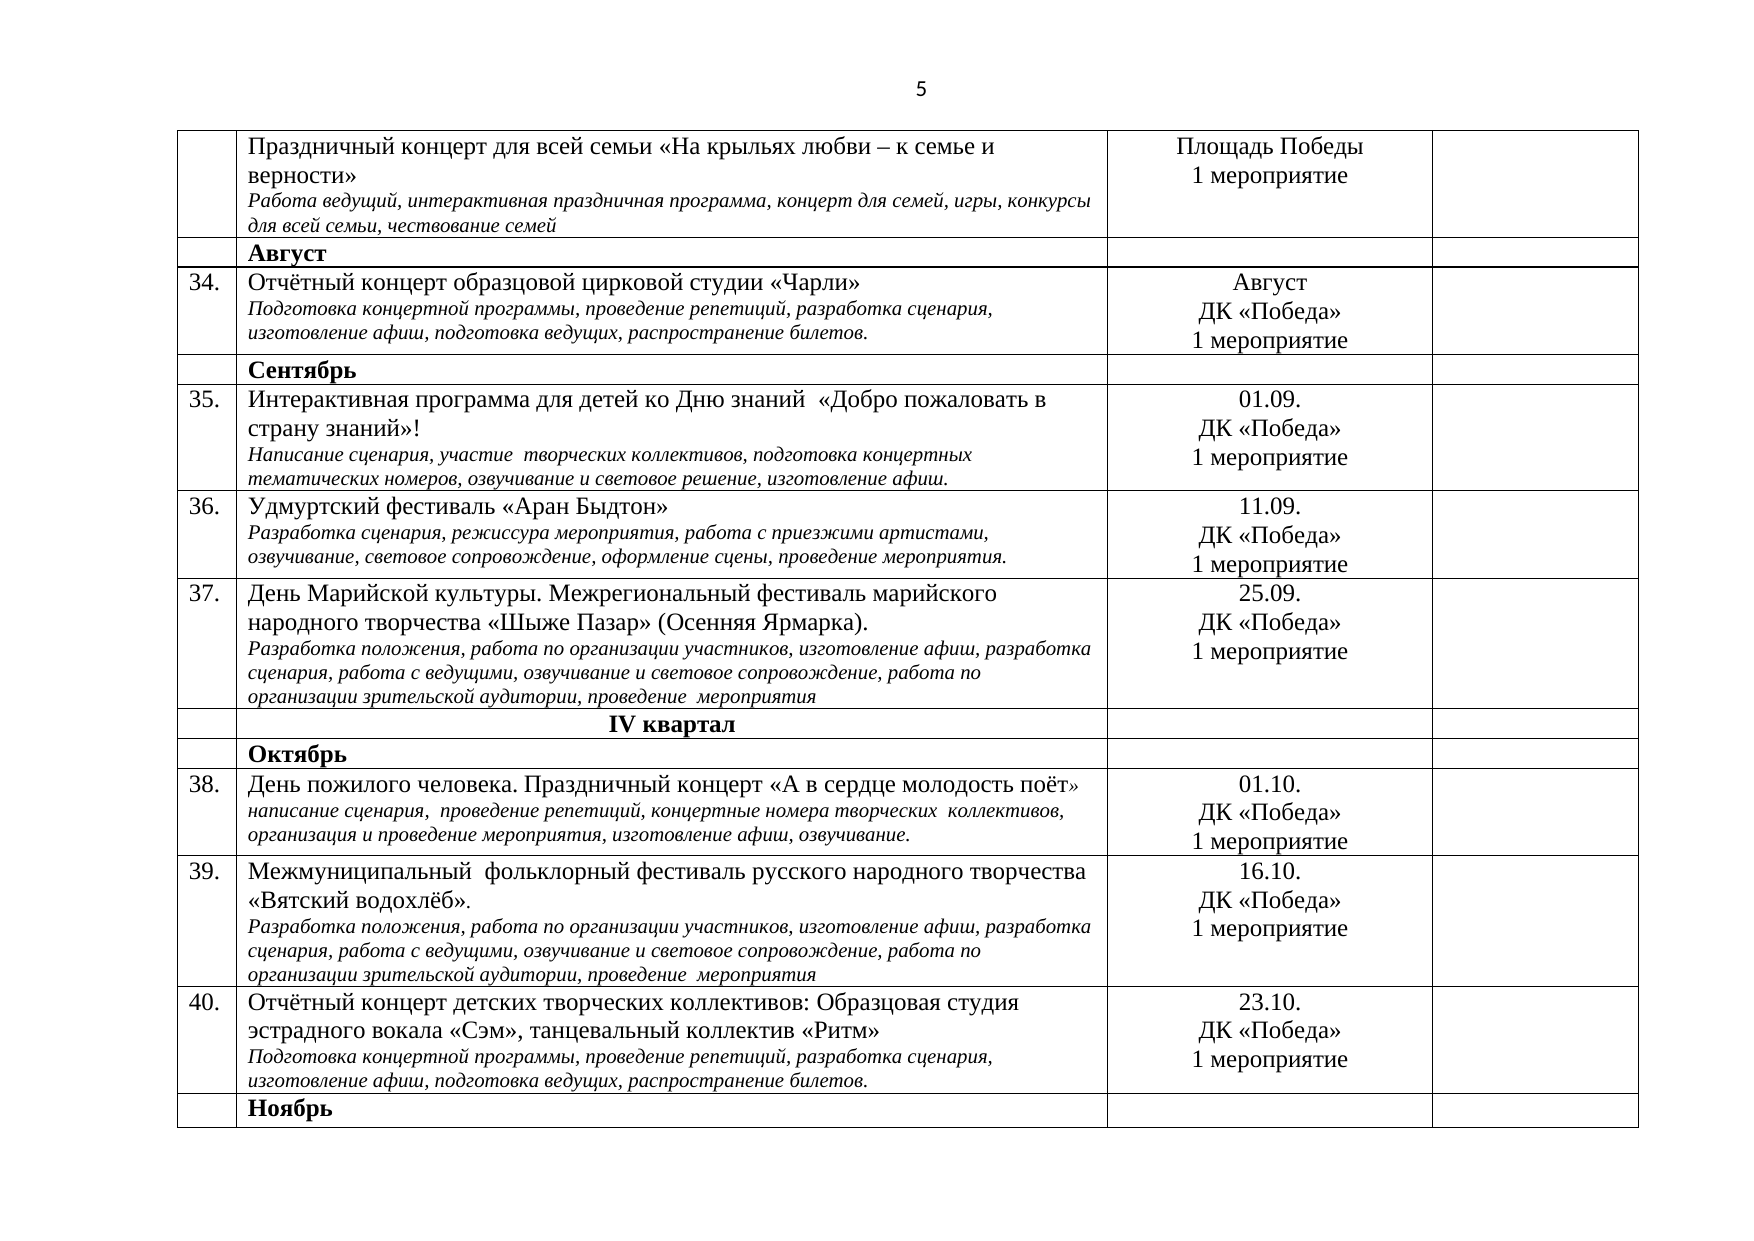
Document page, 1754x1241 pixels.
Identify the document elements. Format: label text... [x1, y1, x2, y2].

table_cell Межмуниципальный фольклорный фестиваль русского народного творчества «Вятский водохлёб». Разработка положения, работа по организации участников, изготовление афиш, разработка сценария, работа с ведущими, озвучивание и световое сопровождение, работа по организации зрительской аудитории, проведение мероприятия [237, 856, 1107, 986]
table_cell [178, 709, 236, 738]
table_cell [1433, 769, 1638, 855]
table_cell Отчётный концерт детских творческих коллективов: Образцовая студия эстрадного вокала «Сэм», танцевальный коллектив «Ритм» Подготовка концертной программы, проведение репетиций, разработка сценария, изготовление афиш, подготовка ведущих, распространение билетов. [237, 987, 1107, 1092]
table_cell [178, 856, 236, 986]
table_cell [1433, 739, 1638, 768]
table_cell 23.10. ДК «Победа» 1 мероприятие [1108, 987, 1432, 1092]
table_cell [1108, 355, 1432, 383]
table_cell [1108, 131, 1432, 237]
table_cell [178, 739, 236, 768]
table_cell [178, 769, 236, 855]
table_cell 11.09. ДК «Победа» 1 мероприятие [1108, 491, 1432, 577]
table_cell [1433, 709, 1638, 738]
table_cell [178, 355, 236, 383]
table_cell [178, 987, 236, 1092]
table_cell [178, 1094, 236, 1127]
table_cell [1433, 579, 1638, 708]
table_cell День пожилого человека. Праздничный концерт «А в сердце молодость поёт» написание сценария, проведение репетиций, концертные номера творческих коллективов, организация и проведение мероприятия, изготовление афиш, озвучивание. [237, 769, 1107, 855]
table_cell [178, 268, 236, 354]
table_cell День Марийской культуры. Межрегиональный фестиваль марийского народного творчества «Шыже Пазар» (Осенняя Ярмарка). Разработка положения, работа по организации участников, изготовление афиш, разработка сценария, работа с ведущими, озвучивание и световое сопровождение, работа по организации зрительской аудитории, проведение мероприятия [237, 579, 1107, 708]
table_cell [1433, 1094, 1638, 1127]
table_cell [1108, 238, 1432, 266]
table_cell [178, 491, 236, 577]
table_cell [1108, 739, 1432, 768]
table_cell [1433, 987, 1638, 1092]
table_cell [1433, 268, 1638, 354]
table_cell [1108, 709, 1432, 738]
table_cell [237, 131, 1107, 237]
table_cell [1433, 355, 1638, 383]
table_cell 25.09. ДК «Победа» 1 мероприятие [1108, 579, 1432, 708]
table_cell Сентябрь [237, 355, 1107, 383]
table_cell Интерактивная программа для детей ко Дню знаний «Добро пожаловать в страну знаний»! Написание сценария, участие творческих коллективов, подготовка концертных тематических номеров, озвучивание и световое решение, изготовление афиш. [237, 385, 1107, 490]
table_cell [178, 131, 236, 237]
table_cell [1433, 856, 1638, 986]
table_cell [1108, 1094, 1432, 1127]
table_cell 01.09. ДК «Победа» 1 мероприятие [1108, 385, 1432, 490]
table_cell Август [237, 238, 1107, 266]
table_cell Октябрь [237, 739, 1107, 768]
table_cell IV квартал [237, 709, 1107, 738]
table_cell [178, 385, 236, 490]
table_cell [1433, 131, 1638, 237]
table_cell [178, 579, 236, 708]
table_cell [1433, 491, 1638, 577]
table_cell Ноябрь [237, 1094, 1107, 1127]
table_cell 16.10. ДК «Победа» 1 мероприятие [1108, 856, 1432, 986]
table_cell [1433, 385, 1638, 490]
table_cell Август ДК «Победа» 1 мероприятие [1108, 268, 1432, 354]
table_cell [1433, 238, 1638, 266]
table_cell 01.10. ДК «Победа» 1 мероприятие [1108, 769, 1432, 855]
table_cell Отчётный концерт образцовой цирковой студии «Чарли» Подготовка концертной программы, проведение репетиций, разработка сценария, изготовление афиш, подготовка ведущих, распространение билетов. [237, 268, 1107, 354]
table_cell Удмуртский фестиваль «Аран Быдтон» Разработка сценария, режиссура мероприятия, работа с приезжими артистами, озвучивание, световое сопровождение, оформление сцены, проведение мероприятия. [237, 491, 1107, 577]
table_cell [178, 238, 236, 266]
